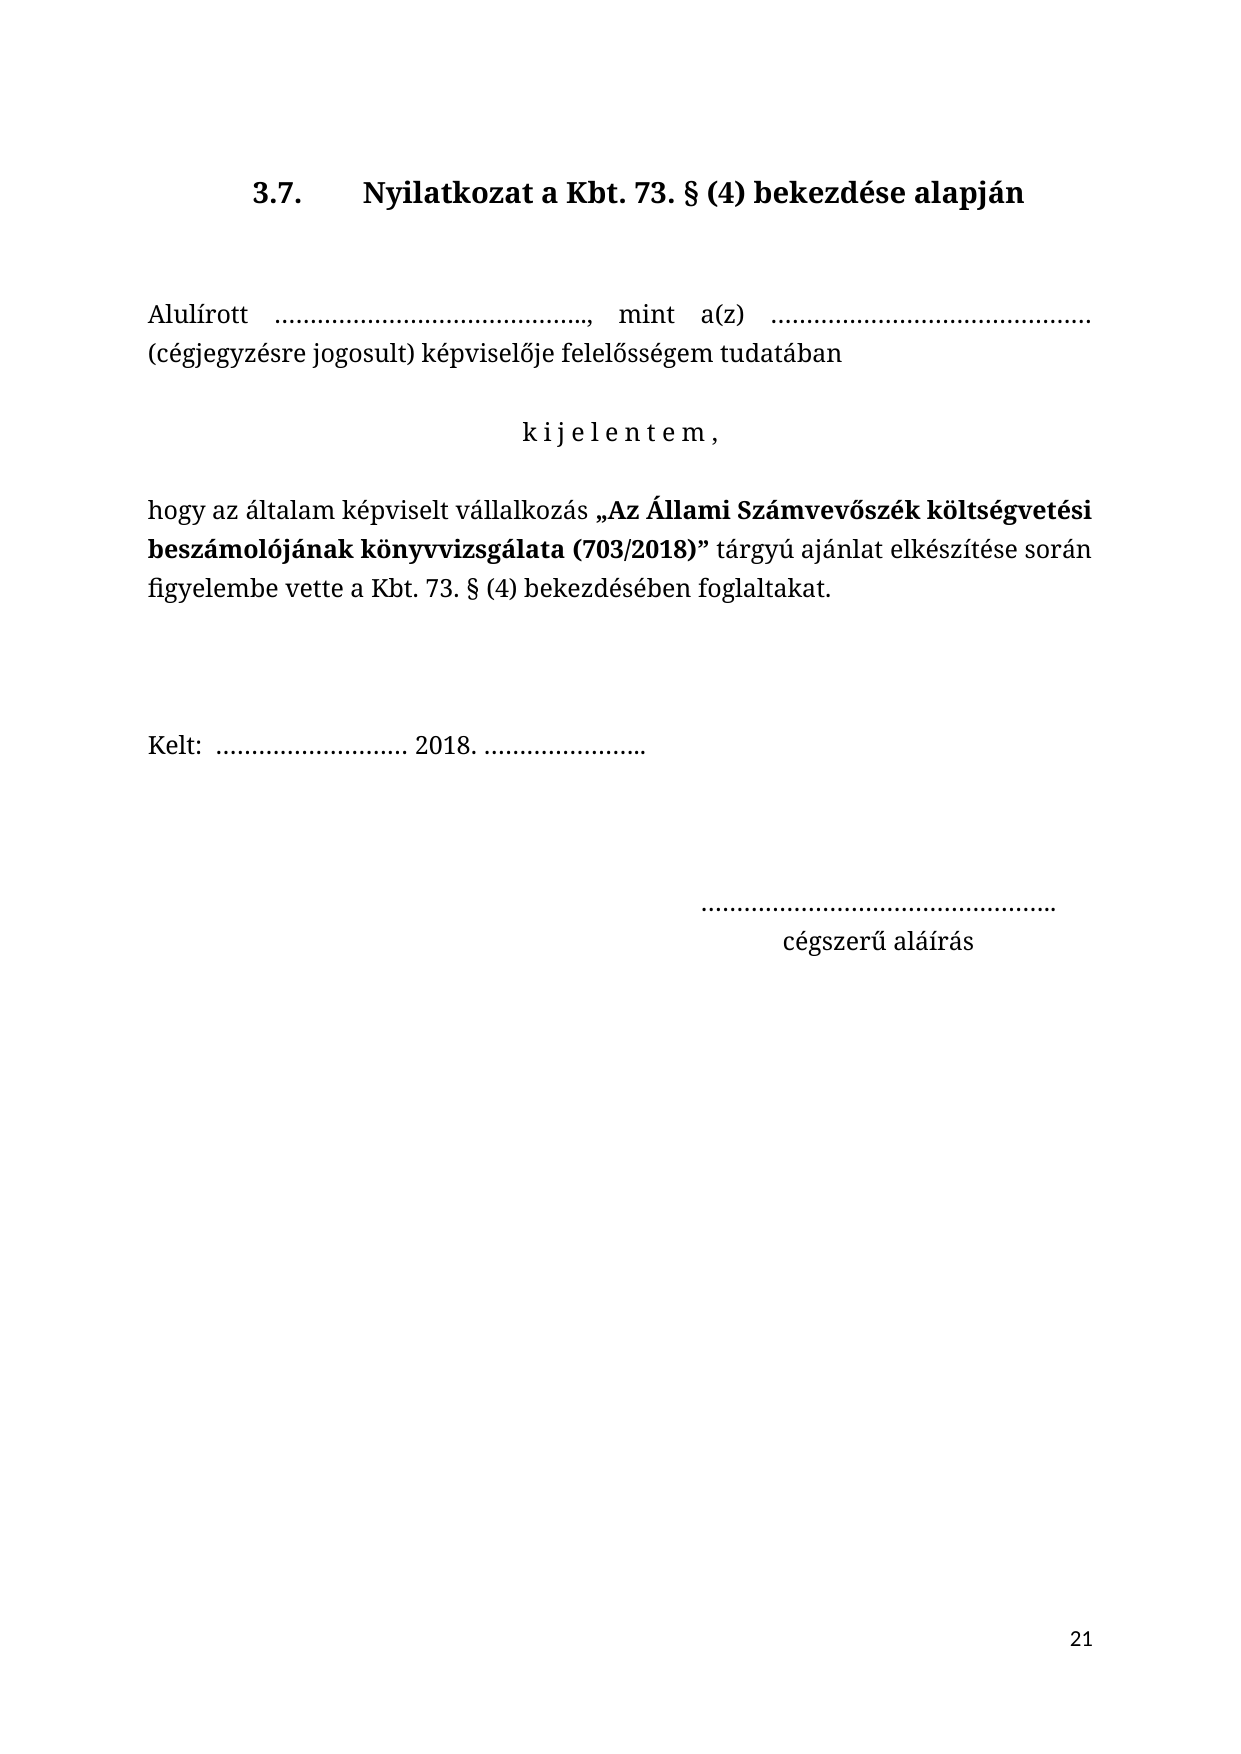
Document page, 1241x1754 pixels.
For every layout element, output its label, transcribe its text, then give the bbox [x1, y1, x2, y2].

text kijelentem, [148, 414, 1093, 448]
text Alulírott …………………………………….., mint a(z) ……………………………………… (cégjegyzésre jogosult) képviselője felelősségem tudatában [148, 297, 1093, 370]
text Kelt: ……………………… 2018. ………………….. [148, 728, 1093, 762]
text ………………………………………….. [664, 884, 1093, 918]
text cégszerű aláírás [664, 923, 1093, 958]
subtitle Nyilatkozat a Kbt. 73. § (4) bekezdése alapján [185, 173, 1093, 212]
text hogy az általam képviselt vállalkozás „Az Állami Számvevőszék költségvetési beszámolójának könyvvizsgálata (703/2018)” tárgyú ajánlat elkészítése során figyelembe vette a Kbt. 73. § (4) bekezdésében foglaltakat. [148, 493, 1093, 605]
